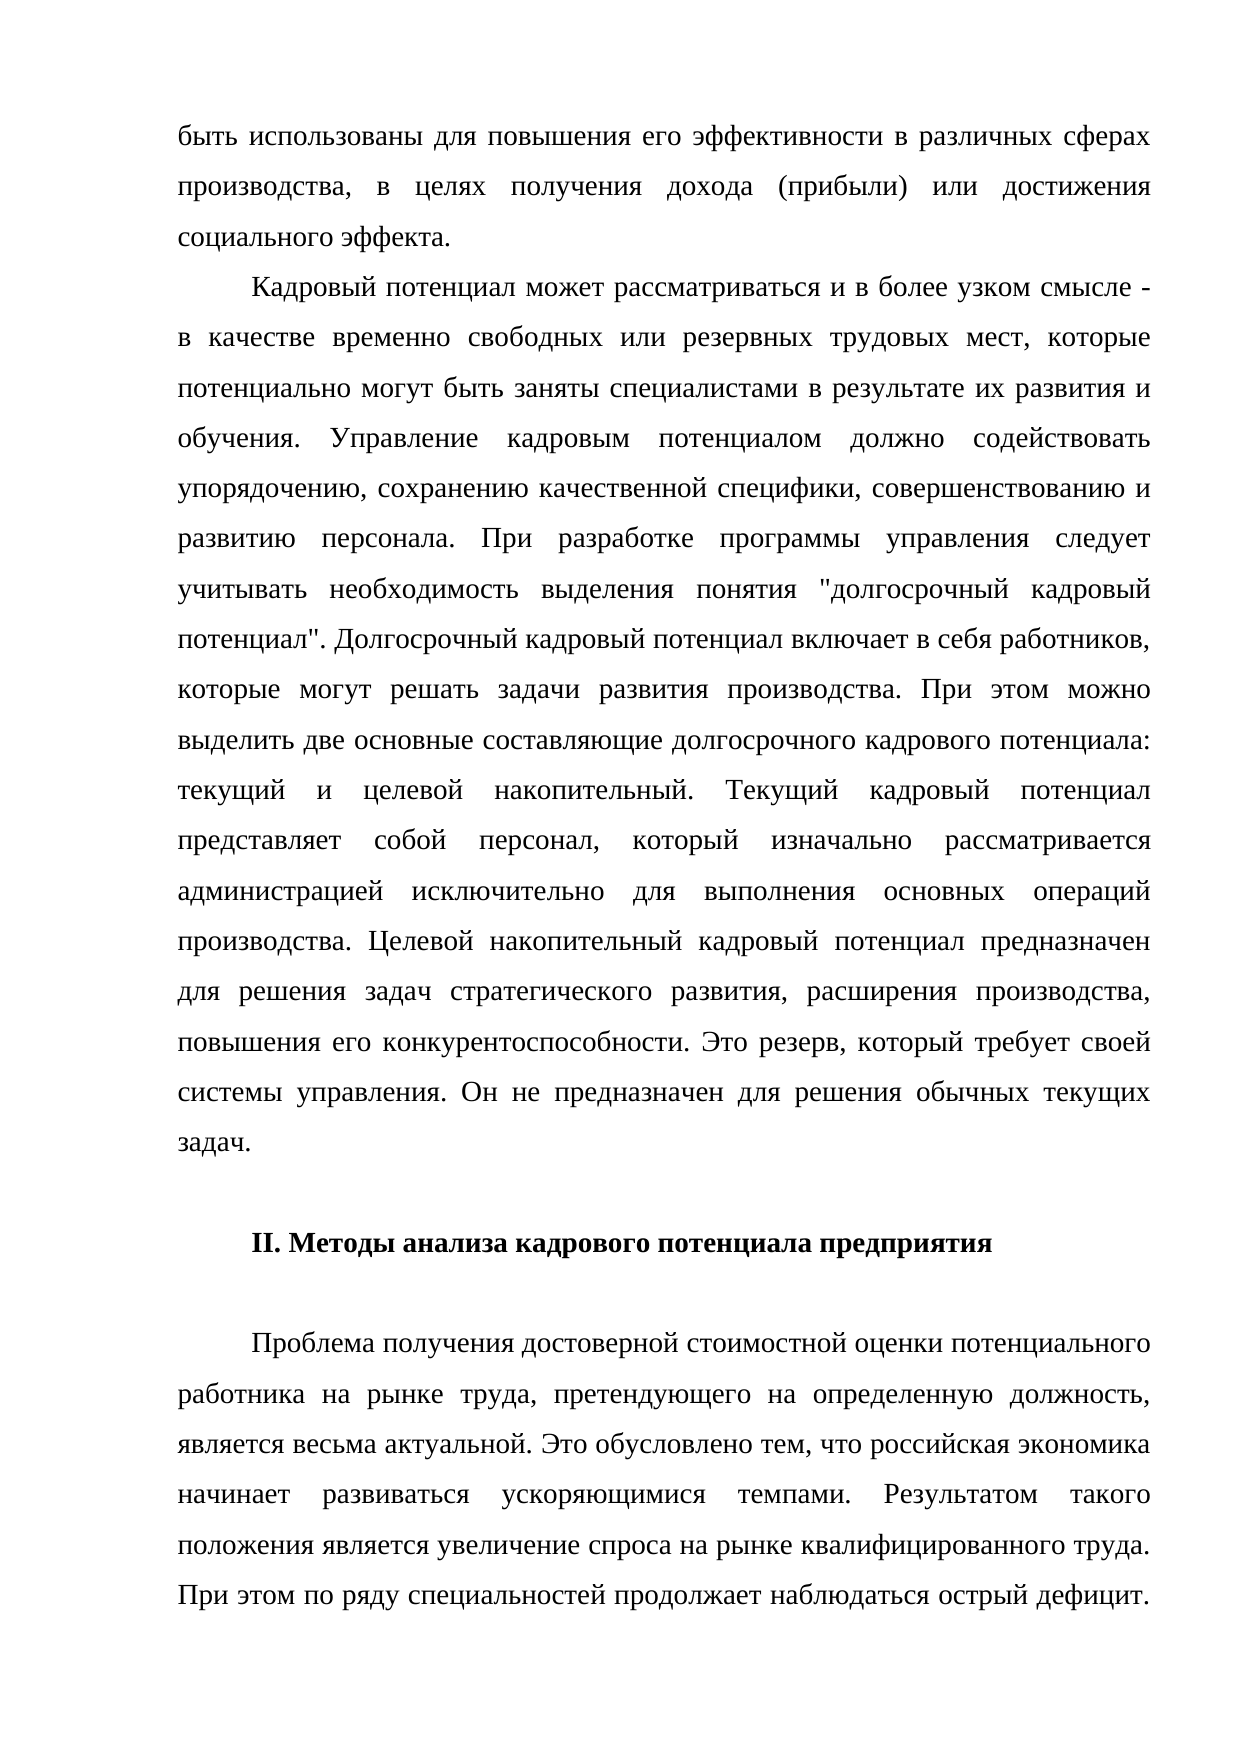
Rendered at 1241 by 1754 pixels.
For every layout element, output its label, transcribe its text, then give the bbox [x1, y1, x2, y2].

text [177, 118, 1152, 252]
text Кадровый потенциал может рассматриваться и в более узком смысле - в качестве временно свободных или резервных трудовых мест, которые потенциально могут быть заняты специалистами в результате их развития и обучения. Управление кадровым потенциалом должно содействовать упорядочению, сохранению качественной специфики, совершенствованию и развитию персонала. При разработке программы управления следует учитывать необходимость выделения понятия "долгосрочный кадровый потенциал". Долгосрочный кадровый потенциал включает в себя работников, которые могут решать задачи развития производства. При этом можно выделить две основные составляющие долгосрочного кадрового потенциала: текущий и целевой накопительный. Текущий кадровый потенциал представляет собой персонал, который изначально рассматривается администрацией исключительно для выполнения основных операций производства. Целевой накопительный кадровый потенциал предназначен для решения задач стратегического развития, расширения производства, повышения его конкурентоспособности. Это резерв, который требует своей системы управления. Он не предназначен для решения обычных текущих задач. [177, 269, 1152, 1158]
list II. Методы анализа кадрового потенциала предприятия [177, 1225, 1152, 1258]
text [177, 1326, 1152, 1611]
